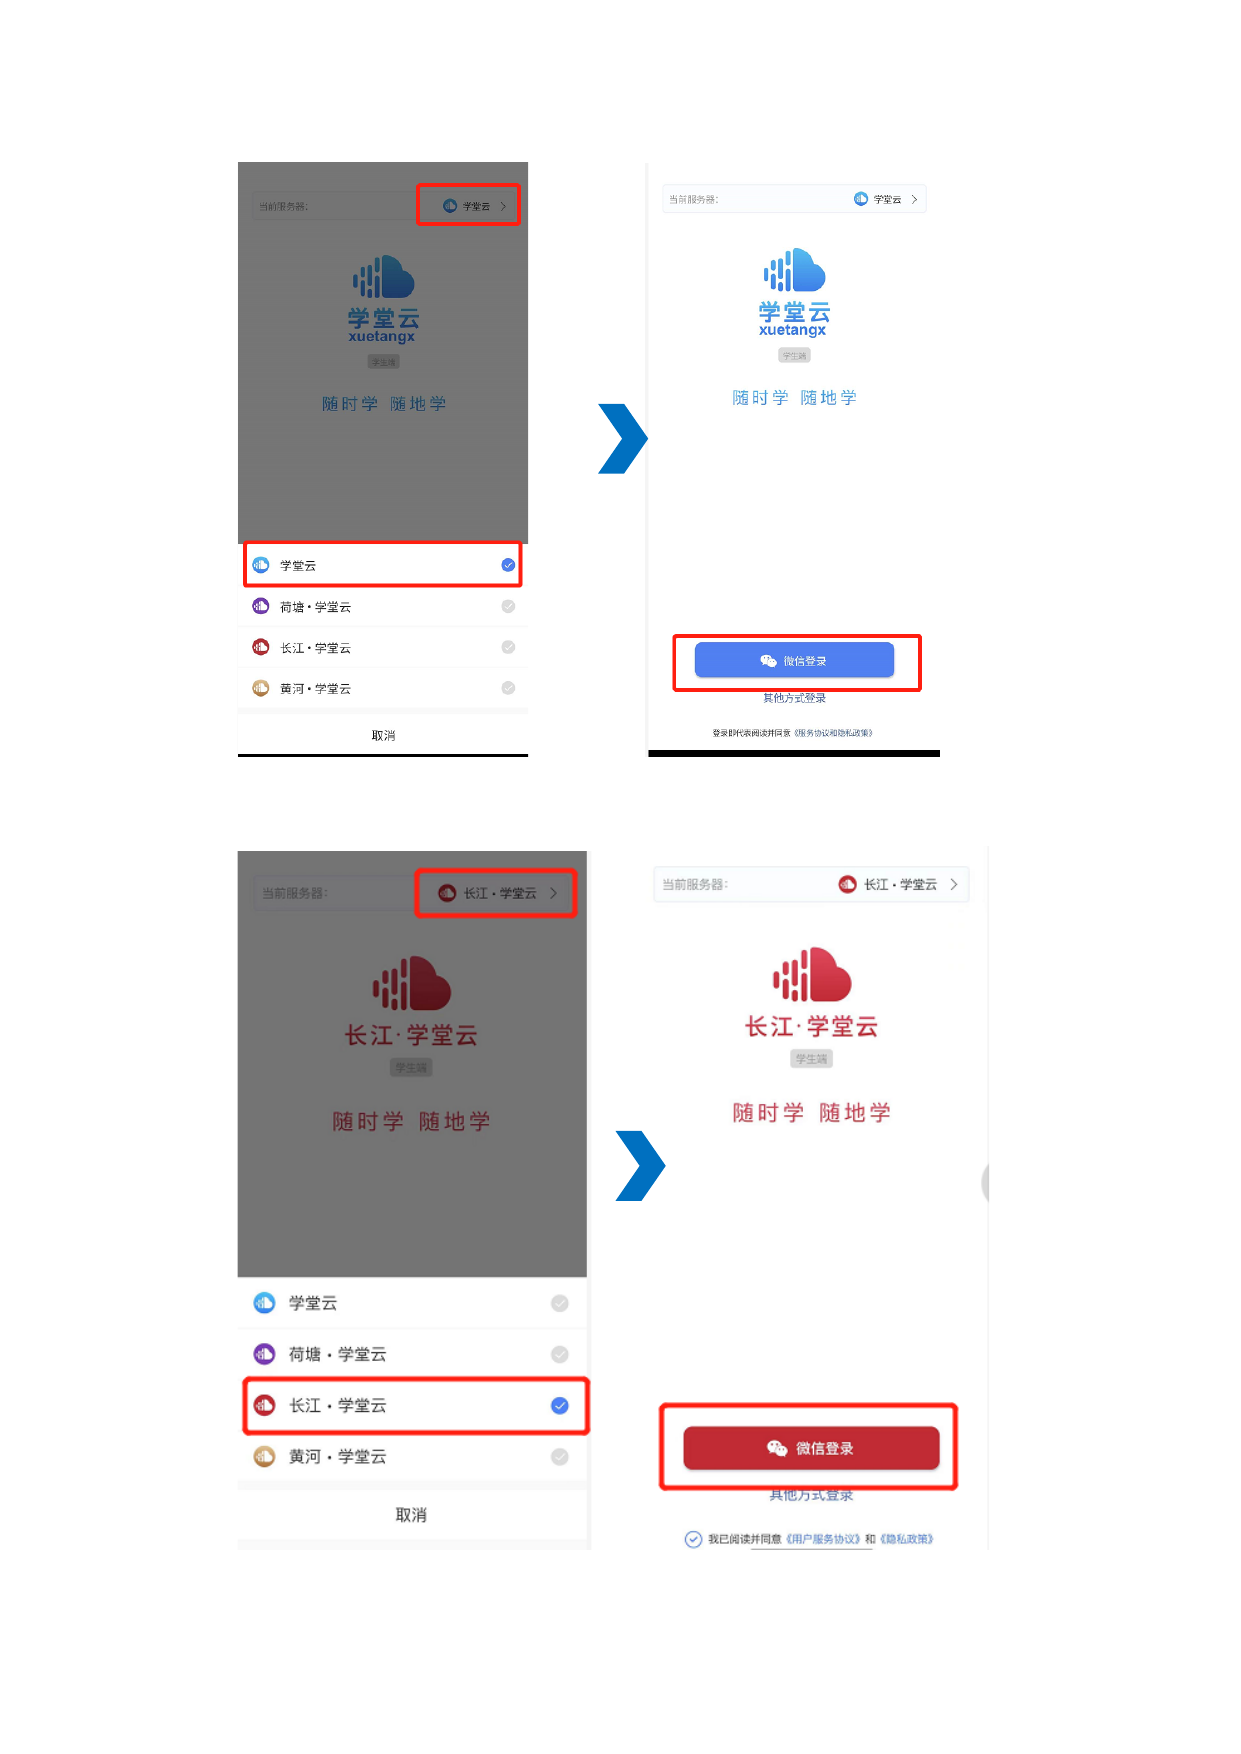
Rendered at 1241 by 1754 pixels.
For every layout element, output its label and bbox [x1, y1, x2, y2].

picture [636, 846, 990, 1550]
picture [645, 163, 940, 757]
picture [237, 851, 592, 1550]
picture [237, 162, 529, 757]
